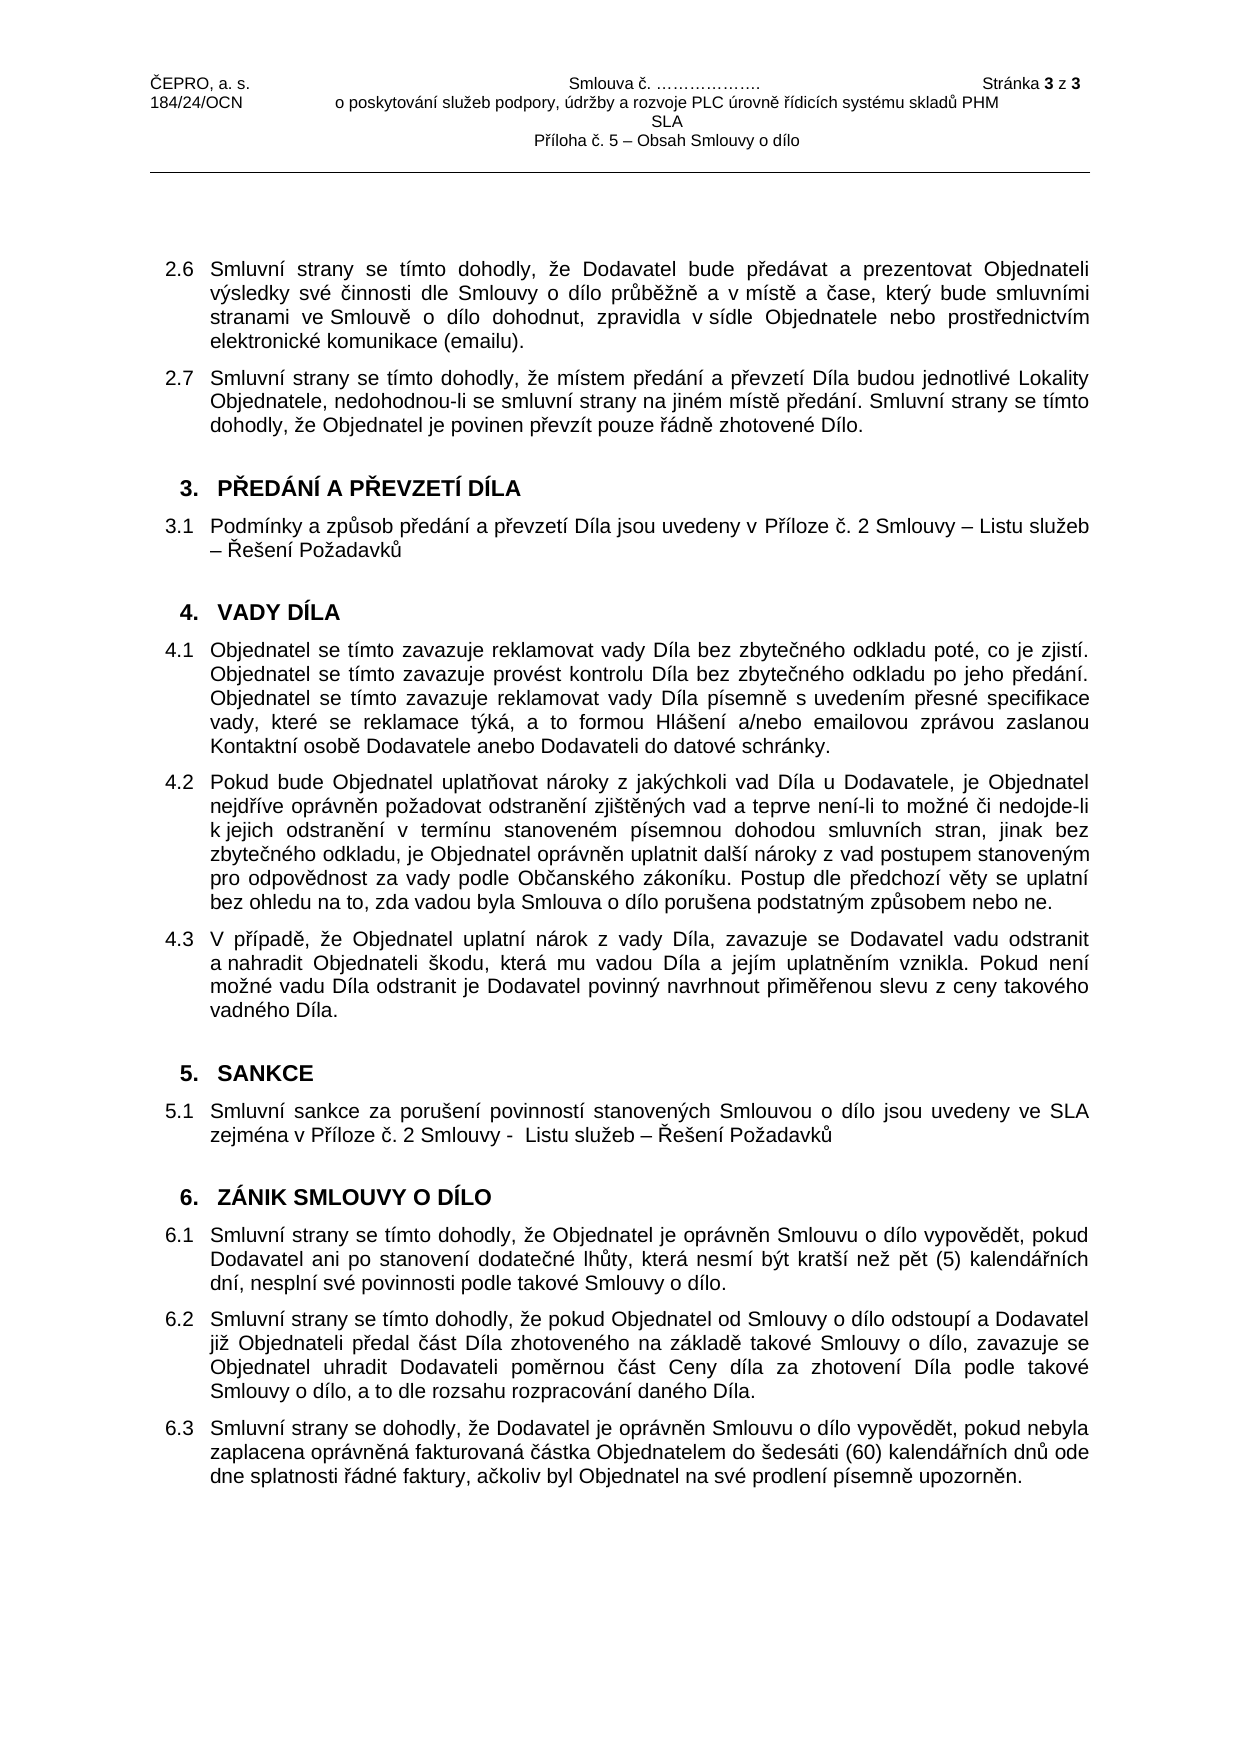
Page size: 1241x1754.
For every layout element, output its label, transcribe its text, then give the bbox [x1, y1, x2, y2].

list Podmínky a způsob předání a převzetí Díla jsou uvedeny v Příloze č. 2 Smlouvy – Listu služeb – Řešení Požadavků [165, 514, 1090, 562]
list Smluvní strany se tímto dohodly, že Dodavatel bude předávat a prezentovat Objednateli výsledky své činnosti dle Smlouvy o dílo průběžně a v místě a čase, který bude smluvními stranami ve Smlouvě o dílo dohodnut, zpravidla v sídle Objednatele nebo prostřednictvím elektronické komunikace (emailu). [165, 257, 1090, 353]
list Smluvní strany se dohodly, že Dodavatel je oprávněn Smlouvu o dílo vypovědět, pokud nebyla zaplacena oprávněná fakturovaná částka Objednatelem do šedesáti (60) kalendářních dnů ode dne splatnosti řádné faktury, ačkoliv byl Objednatel na své prodlení písemně upozorněn. [165, 1416, 1090, 1487]
list Smluvní strany se tímto dohodly, že Objednatel je oprávněn Smlouvu o dílo vypovědět, pokud Dodavatel ani po stanovení dodatečné lhůty, která nesmí být kratší než pět (5) kalendářních dní, nesplní své povinnosti podle takové Smlouvy o dílo. [165, 1223, 1090, 1295]
list Smluvní strany se tímto dohodly, že místem předání a převzetí Díla budou jednotlivé Lokality Objednatele, nedohodnou-li se smluvní strany na jiném místě předání. Smluvní strany se tímto dohodly, že Objednatel je povinen převzít pouze řádně zhotovené Dílo. [165, 365, 1090, 437]
subtitle Zánik Smlouvy o dílo [179, 1184, 1090, 1210]
list Objednatel se tímto zavazuje reklamovat vady Díla bez zbytečného odkladu poté, co je zjistí. Objednatel se tímto zavazuje provést kontrolu Díla bez zbytečného odkladu po jeho předání. Objednatel se tímto zavazuje reklamovat vady Díla písemně s uvedením přesné specifikace vady, které se reklamace týká, a to formou Hlášení a/nebo emailovou zprávou zaslanou Kontaktní osobě Dodavatele anebo Dodavateli do datové schránky. [165, 638, 1090, 758]
list Smluvní strany se tímto dohodly, že pokud Objednatel od Smlouvy o dílo odstoupí a Dodavatel již Objednateli předal část Díla zhotoveného na základě takové Smlouvy o dílo, zavazuje se Objednatel uhradit Dodavateli poměrnou část Ceny díla za zhotovení Díla podle takové Smlouvy o dílo, a to dle rozsahu rozpracování daného Díla. [165, 1307, 1090, 1403]
subtitle PŘEDÁNÍ A PŘEVZETÍ DÍLA [179, 475, 1090, 501]
list Pokud bude Objednatel uplatňovat nároky z jakýchkoli vad Díla u Dodavatele, je Objednatel nejdříve oprávněn požadovat odstranění zjištěných vad a teprve není-li to možné či nedojde-li k jejich odstranění v termínu stanoveném písemnou dohodou smluvních stran, jinak bez zbytečného odkladu, je Objednatel oprávněn uplatnit další nároky z vad postupem stanoveným pro odpovědnost za vady podle Občanského zákoníku. Postup dle předchozí věty se uplatní bez ohledu na to, zda vadou byla Smlouva o dílo porušena podstatným způsobem nebo ne. [165, 770, 1090, 914]
list Smluvní sankce za porušení povinností stanovených Smlouvou o dílo jsou uvedeny ve SLA zejména v Příloze č. 2 Smlouvy - Listu služeb – Řešení Požadavků [165, 1099, 1090, 1147]
list V případě, že Objednatel uplatní nárok z vady Díla, zavazuje se Dodavatel vadu odstranit a nahradit Objednateli škodu, která mu vadou Díla a jejím uplatněním vznikla. Pokud není možné vadu Díla odstranit je Dodavatel povinný navrhnout přiměřenou slevu z ceny takového vadného Díla. [165, 926, 1090, 1022]
subtitle Vady Díla [179, 599, 1090, 625]
subtitle SaNkce [179, 1060, 1090, 1086]
